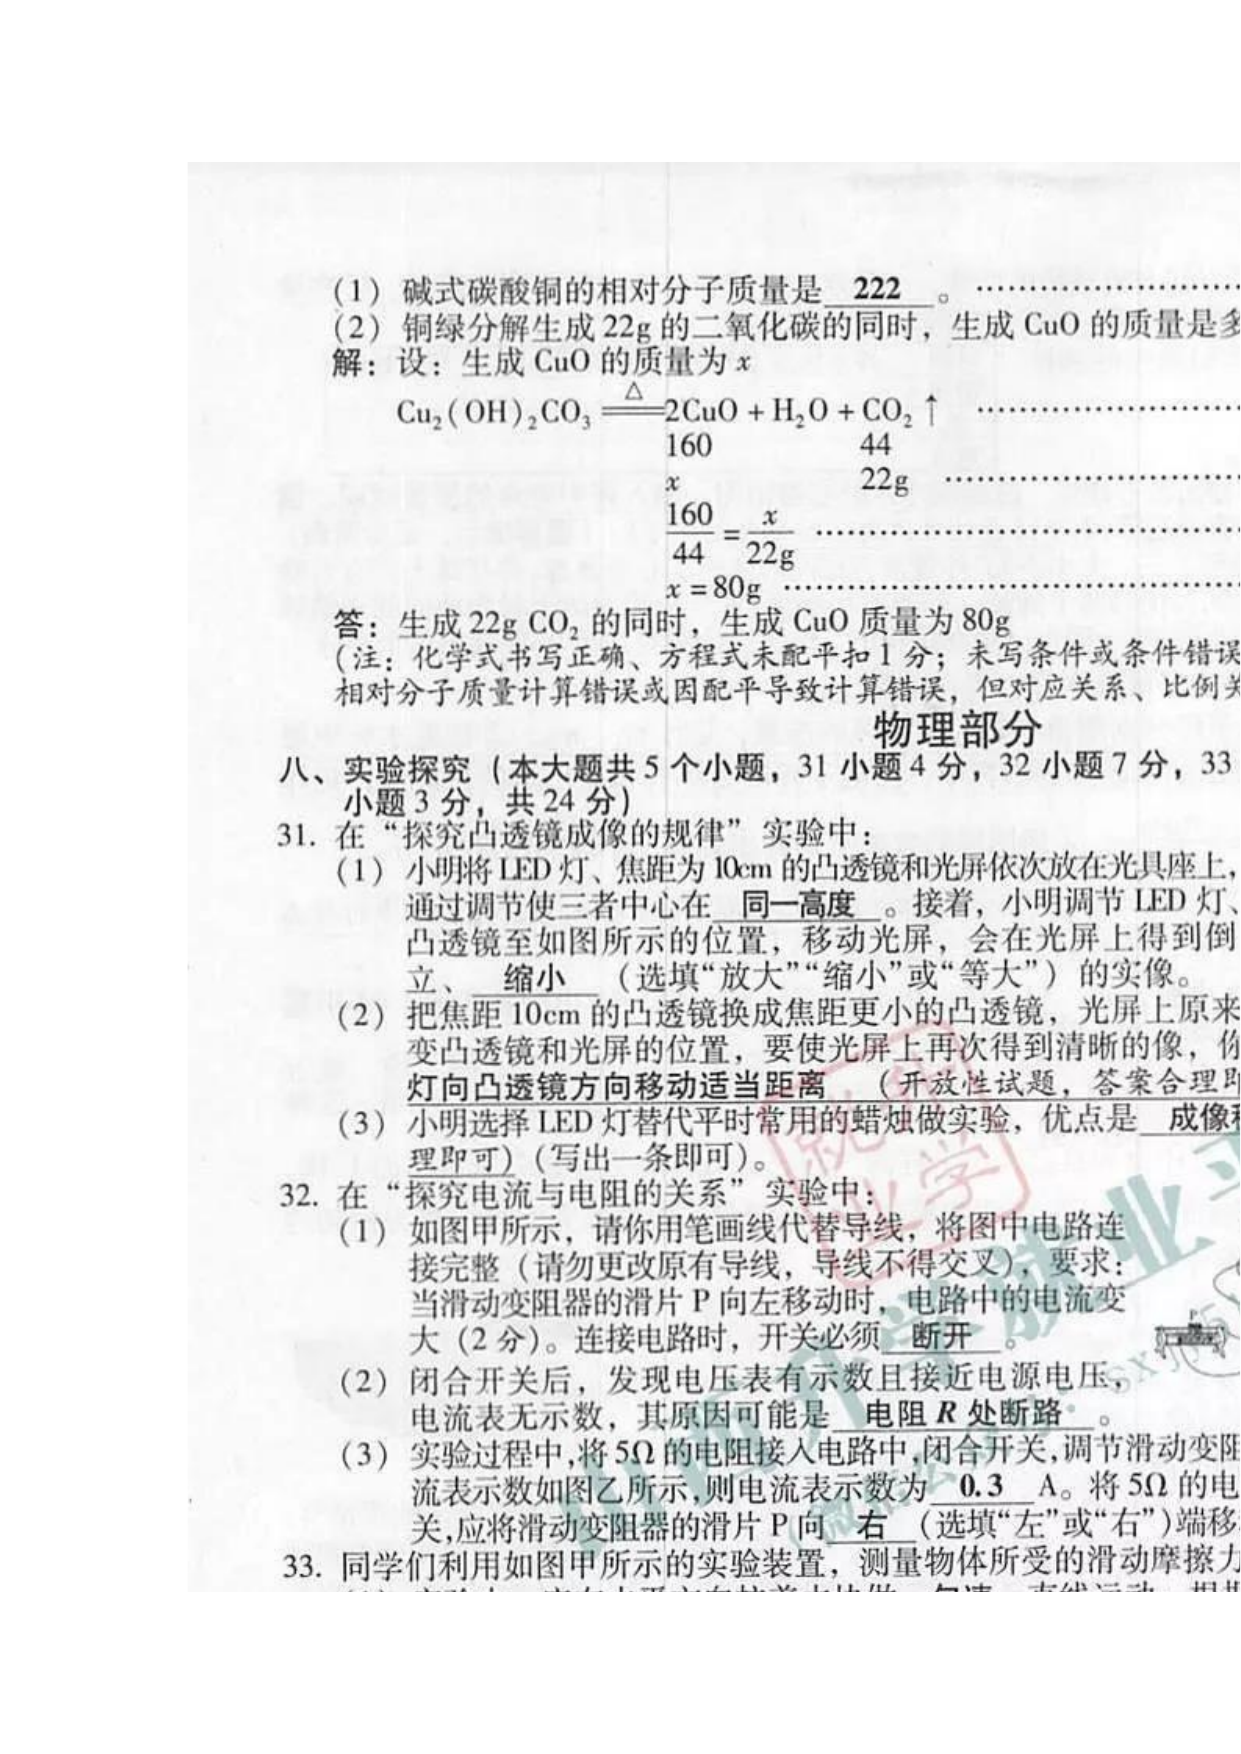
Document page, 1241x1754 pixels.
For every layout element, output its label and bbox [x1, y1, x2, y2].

picture [187, 162, 1241, 1592]
